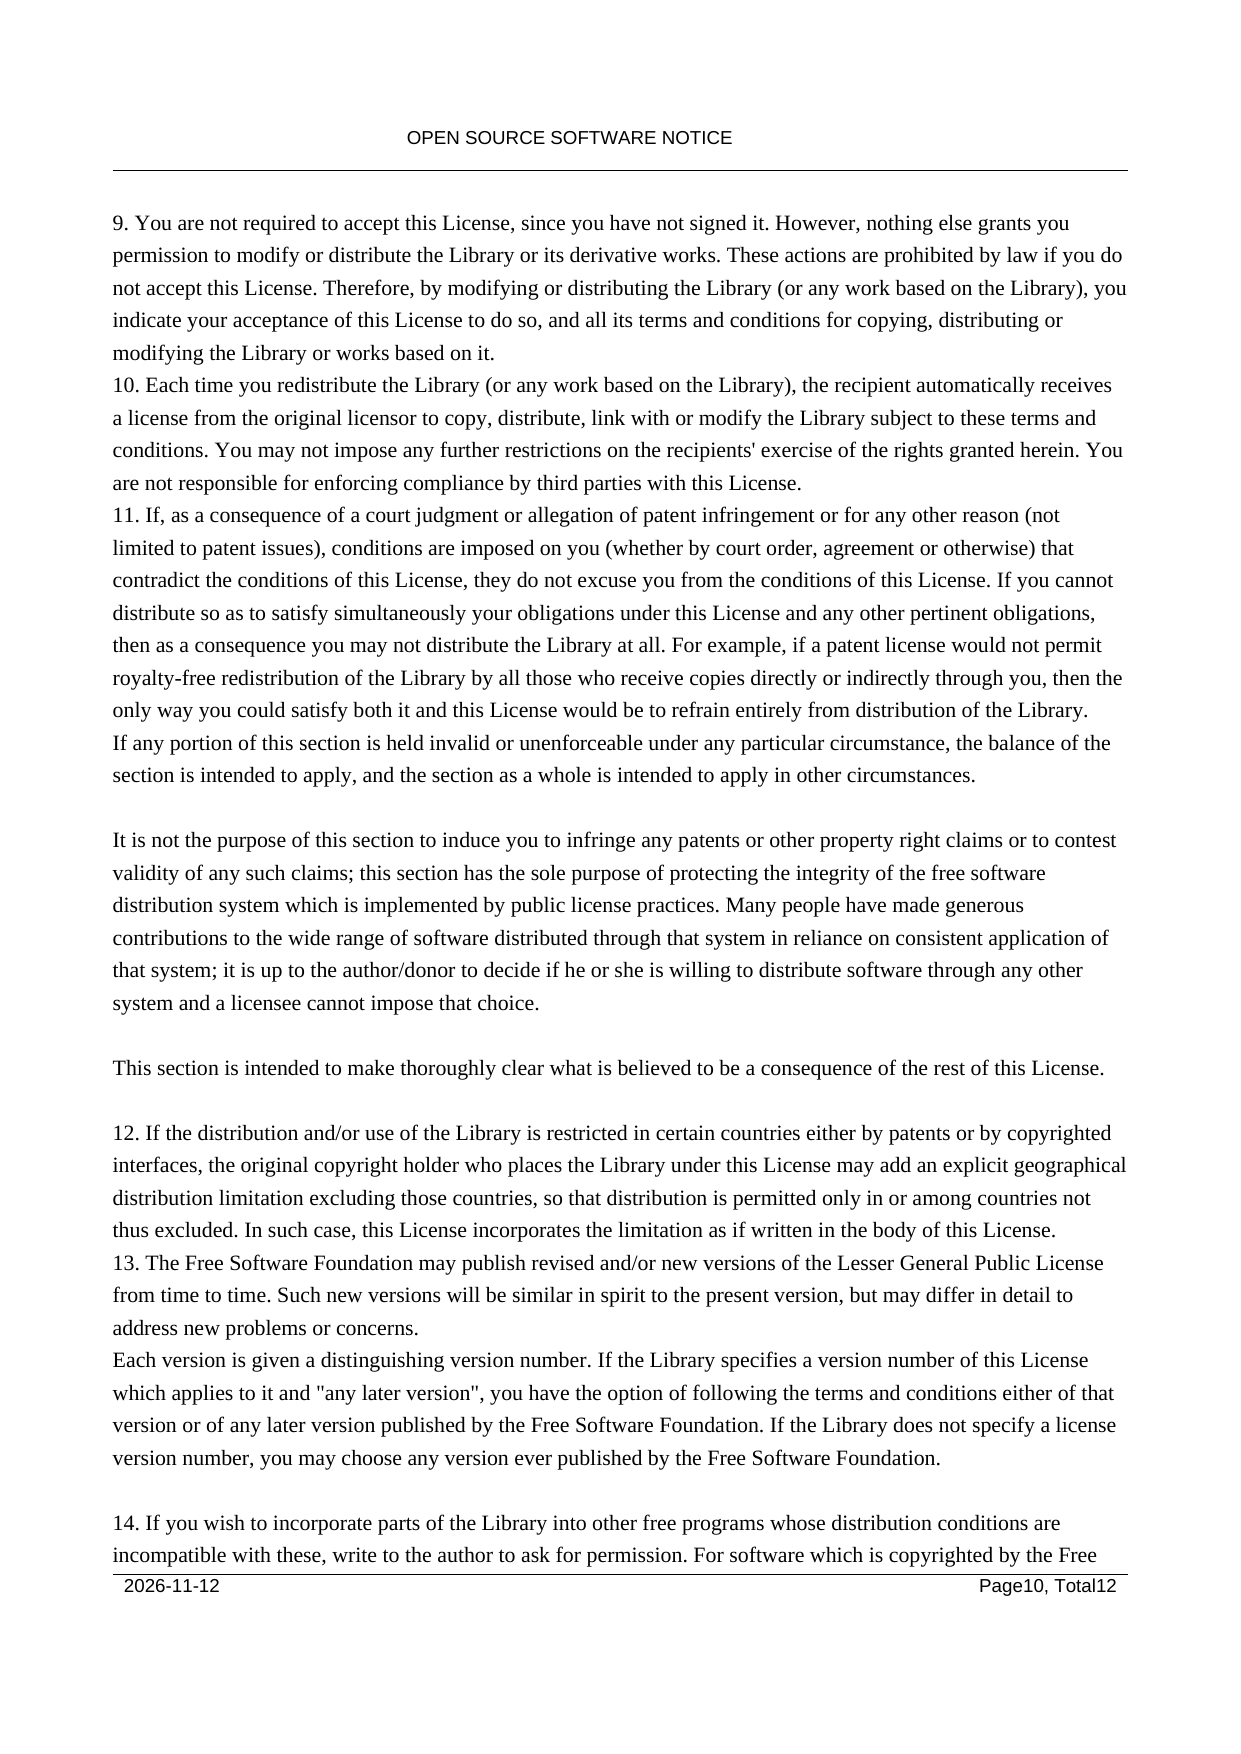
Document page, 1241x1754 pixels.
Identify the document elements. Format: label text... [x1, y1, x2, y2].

text 9. You are not required to accept this License, since you have not signed it. However, nothing else grants you permission to modify or distribute the Library or its derivative works. These actions are prohibited by law if you do not accept this License. Therefore, by modifying or distributing the Library (or any work based on the Library), you indicate your acceptance of this License to do so, and all its terms and conditions for copying, distributing or modifying the Library or works based on it. [112, 206, 1128, 369]
text 13. The Free Software Foundation may publish revised and/or new versions of the Lesser General Public License from time to time. Such new versions will be similar in spirit to the present version, but may differ in detail to address new problems or concerns. [112, 1246, 1128, 1344]
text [112, 1506, 1128, 1571]
text Each version is given a distinguishing version number. If the Library specifies a version number of this License which applies to it and "any later version", you have the option of following the terms and conditions either of that version or of any later version published by the Free Software Foundation. If the Library does not specify a license version number, you may choose any version ever published by the Free Software Foundation. [112, 1344, 1128, 1474]
text This section is intended to make thoroughly clear what is believed to be a consequence of the rest of this License. [112, 1051, 1128, 1084]
text 12. If the distribution and/or use of the Library is restricted in certain countries either by patents or by copyrighted interfaces, the original copyright holder who places the Library under this License may add an explicit geographical distribution limitation excluding those countries, so that distribution is permitted only in or among countries not thus excluded. In such case, this License incorporates the limitation as if written in the body of this License. [112, 1116, 1128, 1246]
text 10. Each time you redistribute the Library (or any work based on the Library), the recipient automatically receives a license from the original licensor to copy, distribute, link with or modify the Library subject to these terms and conditions. You may not impose any further restrictions on the recipients' exercise of the rights granted herein. You are not responsible for enforcing compliance by third parties with this License. [112, 369, 1128, 499]
text It is not the purpose of this section to induce you to infringe any patents or other property right claims or to contest validity of any such claims; this section has the sole purpose of protecting the integrity of the free software distribution system which is implemented by public license practices. Many people have made generous contributions to the wide range of software distributed through that system in reliance on consistent application of that system; it is up to the author/donor to decide if he or she is willing to distribute software through any other system and a licensee cannot impose that choice. [112, 824, 1128, 1019]
text 11. If, as a consequence of a court judgment or allegation of patent infringement or for any other reason (not limited to patent issues), conditions are imposed on you (whether by court order, agreement or otherwise) that contradict the conditions of this License, they do not excuse you from the conditions of this License. If you cannot distribute so as to satisfy simultaneously your obligations under this License and any other pertinent obligations, then as a consequence you may not distribute the Library at all. For example, if a patent license would not permit royalty-free redistribution of the Library by all those who receive copies directly or indirectly through you, then the only way you could satisfy both it and this License would be to refrain entirely from distribution of the Library. [112, 499, 1128, 726]
text If any portion of this section is held invalid or unenforceable under any particular circumstance, the balance of the section is intended to apply, and the section as a whole is intended to apply in other circumstances. [112, 726, 1128, 791]
